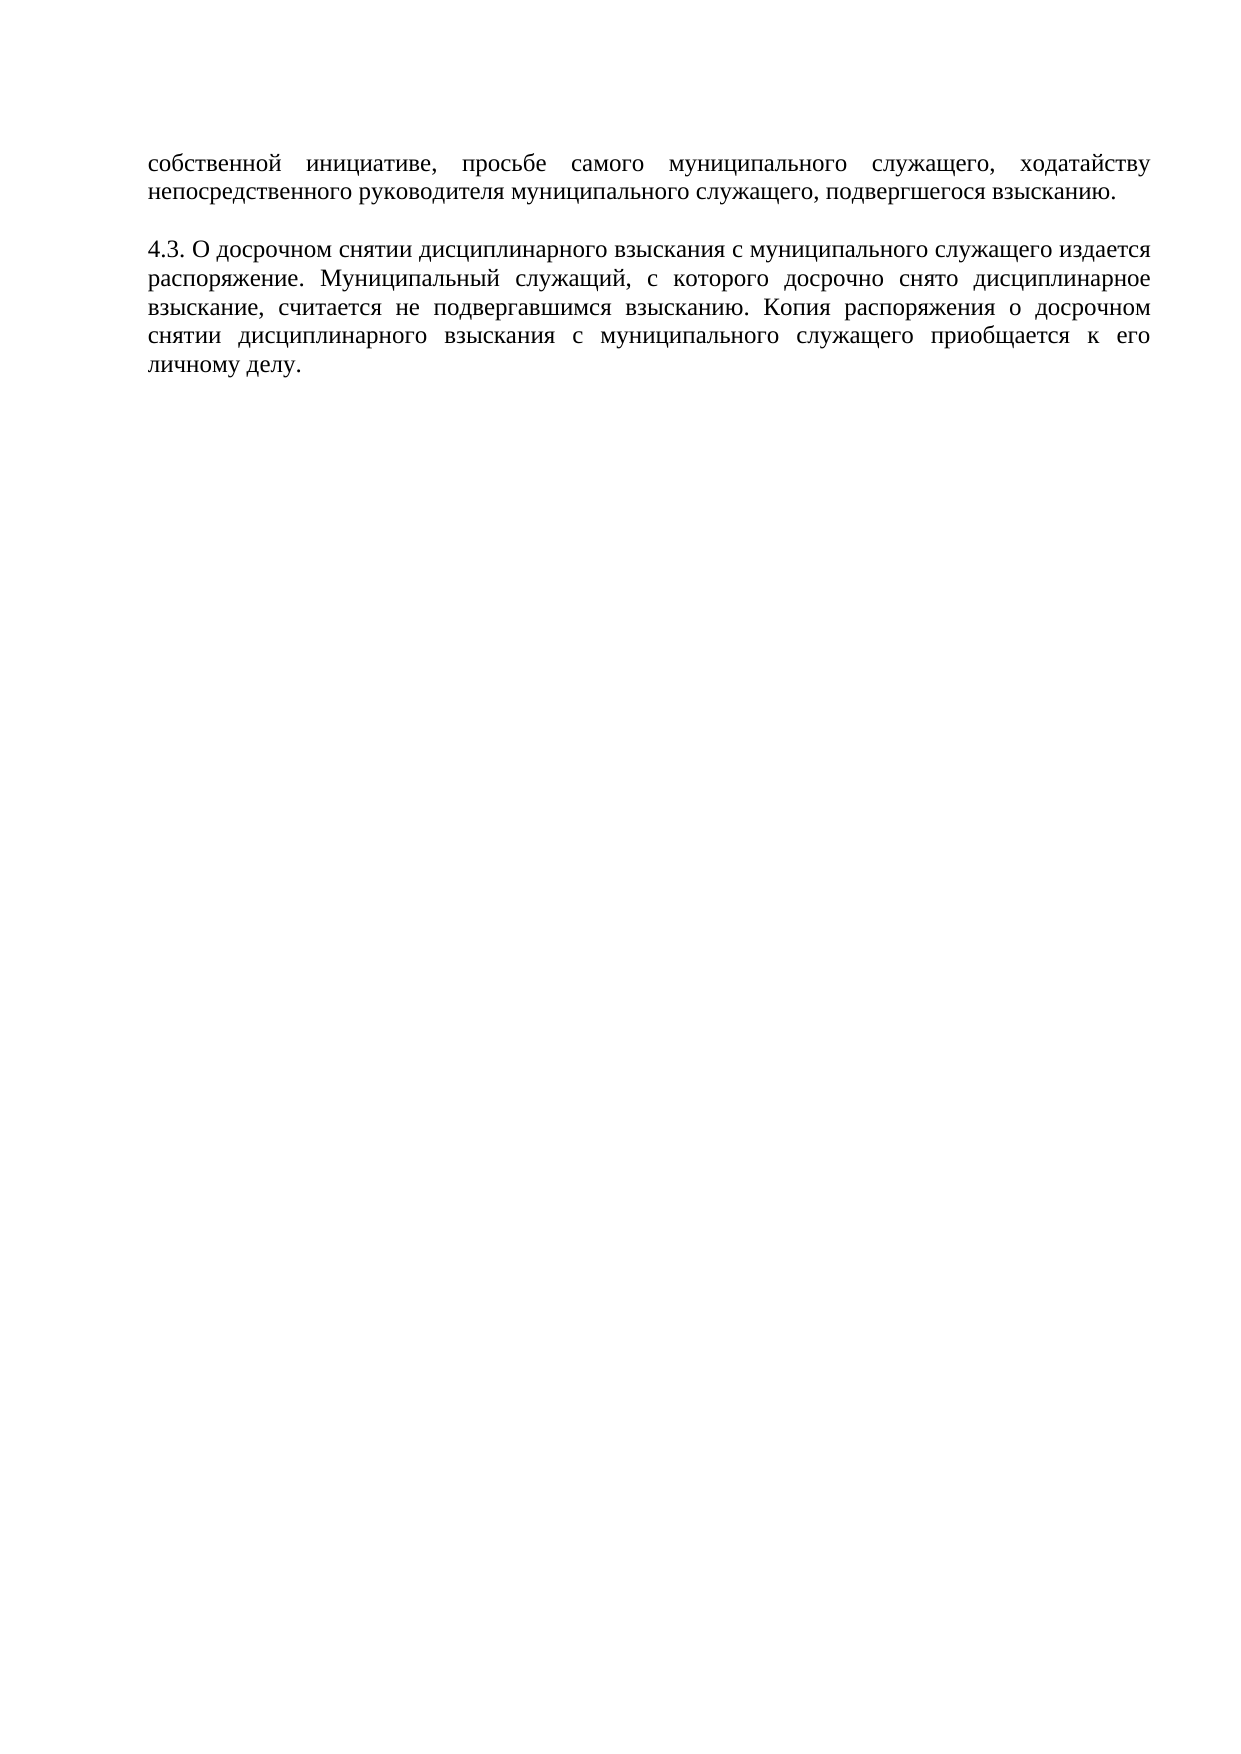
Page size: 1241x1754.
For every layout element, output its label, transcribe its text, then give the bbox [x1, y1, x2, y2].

text 4.3. О досрочном снятии дисциплинарного взыскания с муниципального служащего издается распоряжение. Муниципальный служащий, с которого досрочно снято дисциплинарное взыскание, считается не подвергавшимся взысканию. Копия распоряжения о досрочном снятии дисциплинарного взыскания с муниципального служащего приобщается к его личному делу. [148, 234, 1152, 378]
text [148, 148, 1152, 205]
